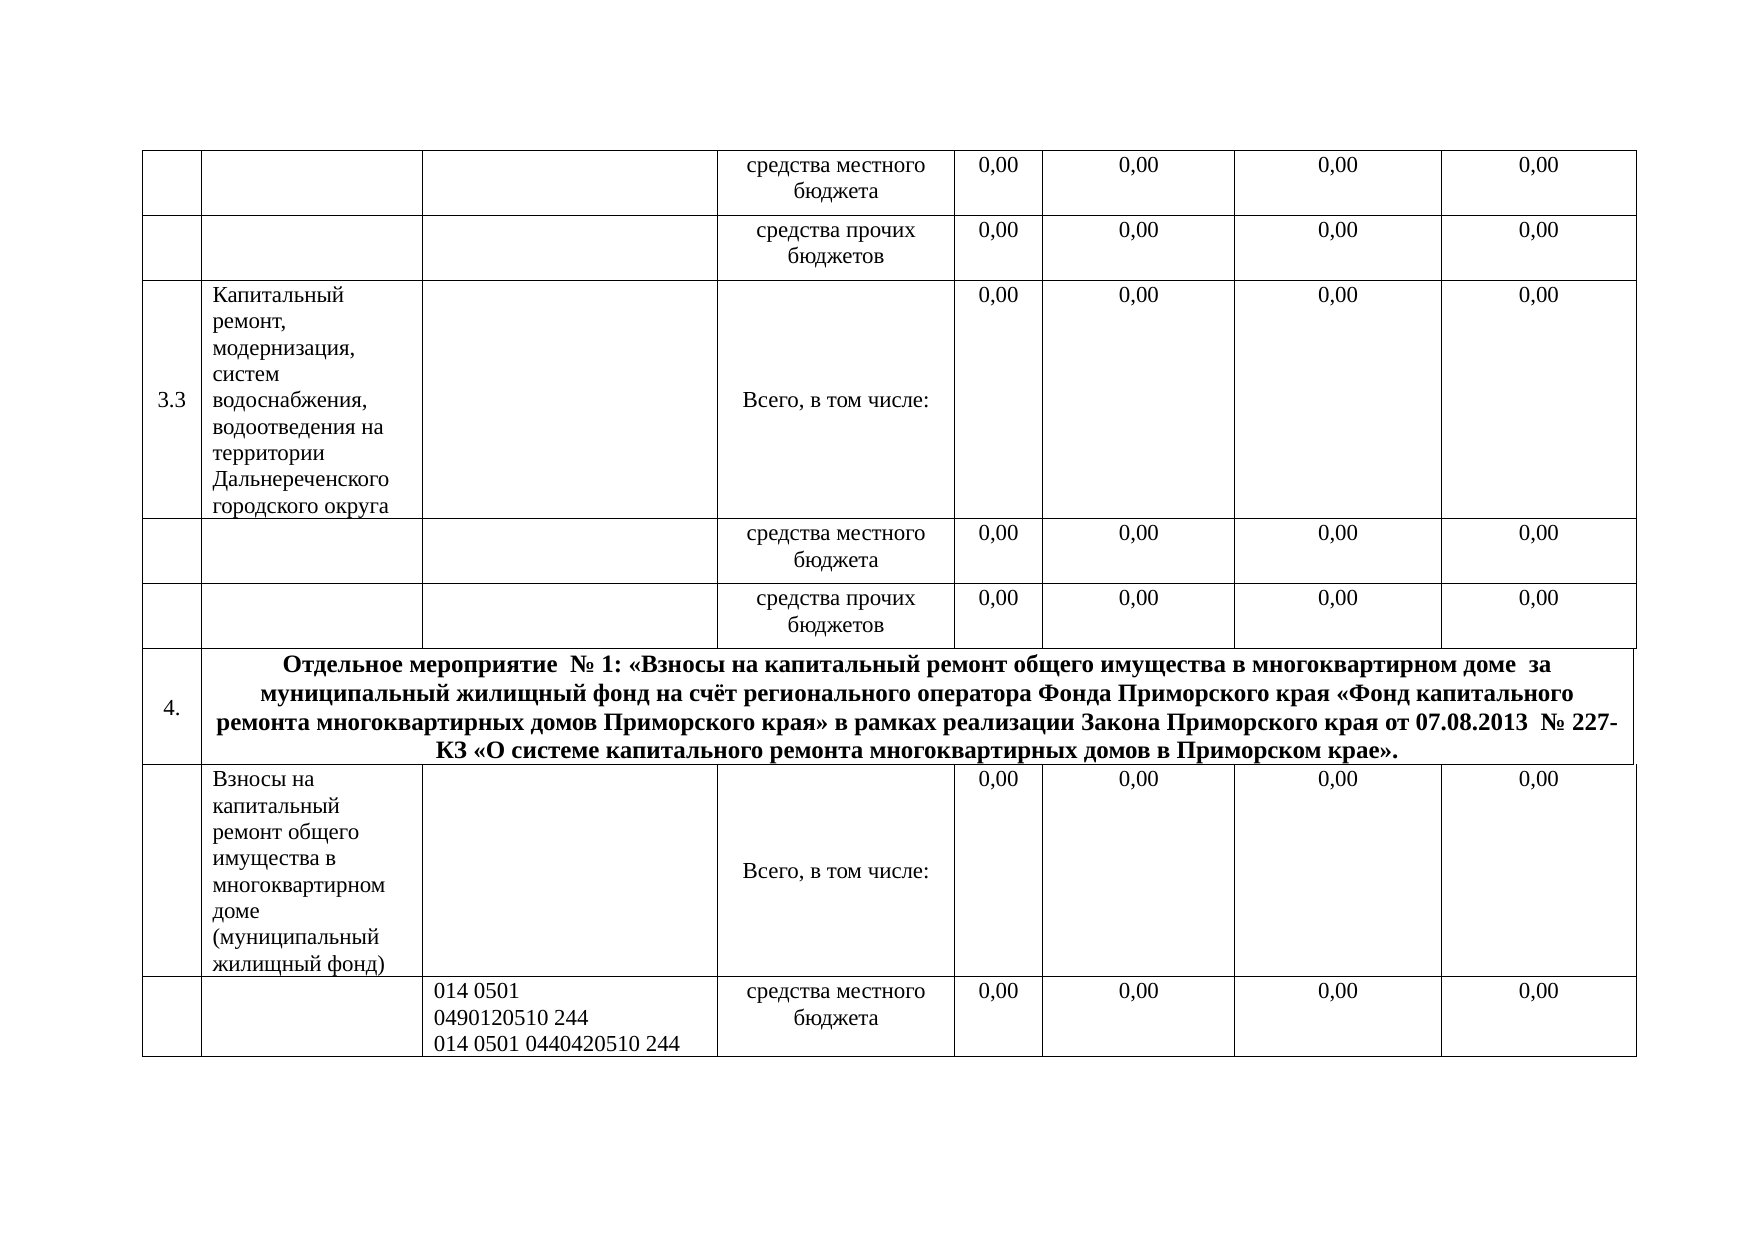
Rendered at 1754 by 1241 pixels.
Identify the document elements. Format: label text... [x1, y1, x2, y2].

table_cell 0,00 [955, 151, 1042, 215]
table_cell 0,00 [955, 584, 1042, 648]
table_cell 0,00 [955, 216, 1042, 280]
table_cell 0,00 [955, 519, 1042, 583]
table_cell Взносы на капитальный ремонт общего имущества в многоквартирном доме (муниципальный жилищный фонд) [202, 765, 422, 976]
table_cell 4. [143, 649, 201, 764]
table_cell 0,00 [1235, 765, 1441, 976]
table_cell 0,00 [1235, 281, 1441, 518]
table_cell 0,00 [1442, 281, 1636, 518]
table_cell средства прочих бюджетов [718, 216, 954, 280]
table_cell [202, 584, 422, 648]
table_cell 0,00 [1235, 977, 1441, 1056]
table_cell 3.3 [143, 281, 201, 518]
table_cell 0,00 [1442, 151, 1636, 215]
table_cell [143, 151, 201, 215]
table_cell Капитальный ремонт, модернизация, систем водоснабжения, водоотведения на территории Дальнереченского городского округа [202, 281, 422, 518]
table_cell [202, 216, 422, 280]
table_cell 0,00 [1043, 216, 1234, 280]
table_cell [423, 584, 717, 648]
table_cell средства местного бюджета [718, 977, 954, 1056]
table_cell Всего, в том числе: [718, 281, 954, 518]
table_cell 0,00 [1043, 281, 1234, 518]
table_cell 0,00 [1043, 977, 1234, 1056]
table_cell 0,00 [1442, 519, 1636, 583]
table_cell [423, 519, 717, 583]
table_cell [423, 281, 717, 518]
table_cell [143, 765, 201, 976]
table_cell 0,00 [955, 977, 1042, 1056]
table_cell [202, 151, 422, 215]
table_cell 0,00 [955, 765, 1042, 976]
table_cell средства местного бюджета [718, 151, 954, 215]
table_cell [423, 216, 717, 280]
table_cell [423, 151, 717, 215]
table_cell [202, 977, 422, 1056]
table_cell 0,00 [1442, 764, 1636, 976]
table_cell 0,00 [1442, 216, 1636, 280]
table_cell 0,00 [1043, 584, 1234, 648]
table_cell 014 0501 0490120510 244 014 0501 0440420510 244 [423, 977, 717, 1056]
table_cell 0,00 [1235, 519, 1441, 583]
table_cell [143, 519, 201, 583]
table_cell 0,00 [1235, 584, 1441, 648]
table_cell 0,00 [1235, 151, 1441, 215]
table_cell Всего, в том числе: [718, 765, 954, 976]
table_cell 0,00 [1442, 977, 1636, 1056]
table_cell 0,00 [1043, 151, 1234, 215]
table_cell средства местного бюджета [718, 519, 954, 583]
table_cell 0,00 [955, 281, 1042, 518]
table_cell [143, 216, 201, 280]
table_cell 0,00 [1043, 765, 1234, 976]
table_cell [202, 519, 422, 583]
table_cell 0,00 [1043, 519, 1234, 583]
table_cell 0,00 [1442, 584, 1636, 648]
table_cell средства прочих бюджетов [718, 584, 954, 648]
table_cell [143, 977, 201, 1056]
table_cell [143, 584, 201, 648]
table_cell [423, 765, 717, 976]
table_cell Отдельное мероприятие № 1: «Взносы на капитальный ремонт общего имущества в многоквартирном доме за муниципальный жилищный фонд на счёт регионального оператора Фонда Приморского края «Фонд капитального ремонта многоквартирных домов Приморского края» в рамках реализации Закона Приморского края от 07.08.2013 № 227-КЗ «О системе капитального ремонта многоквартирных домов в Приморском крае». [202, 649, 1633, 764]
table_cell 0,00 [1235, 216, 1441, 280]
